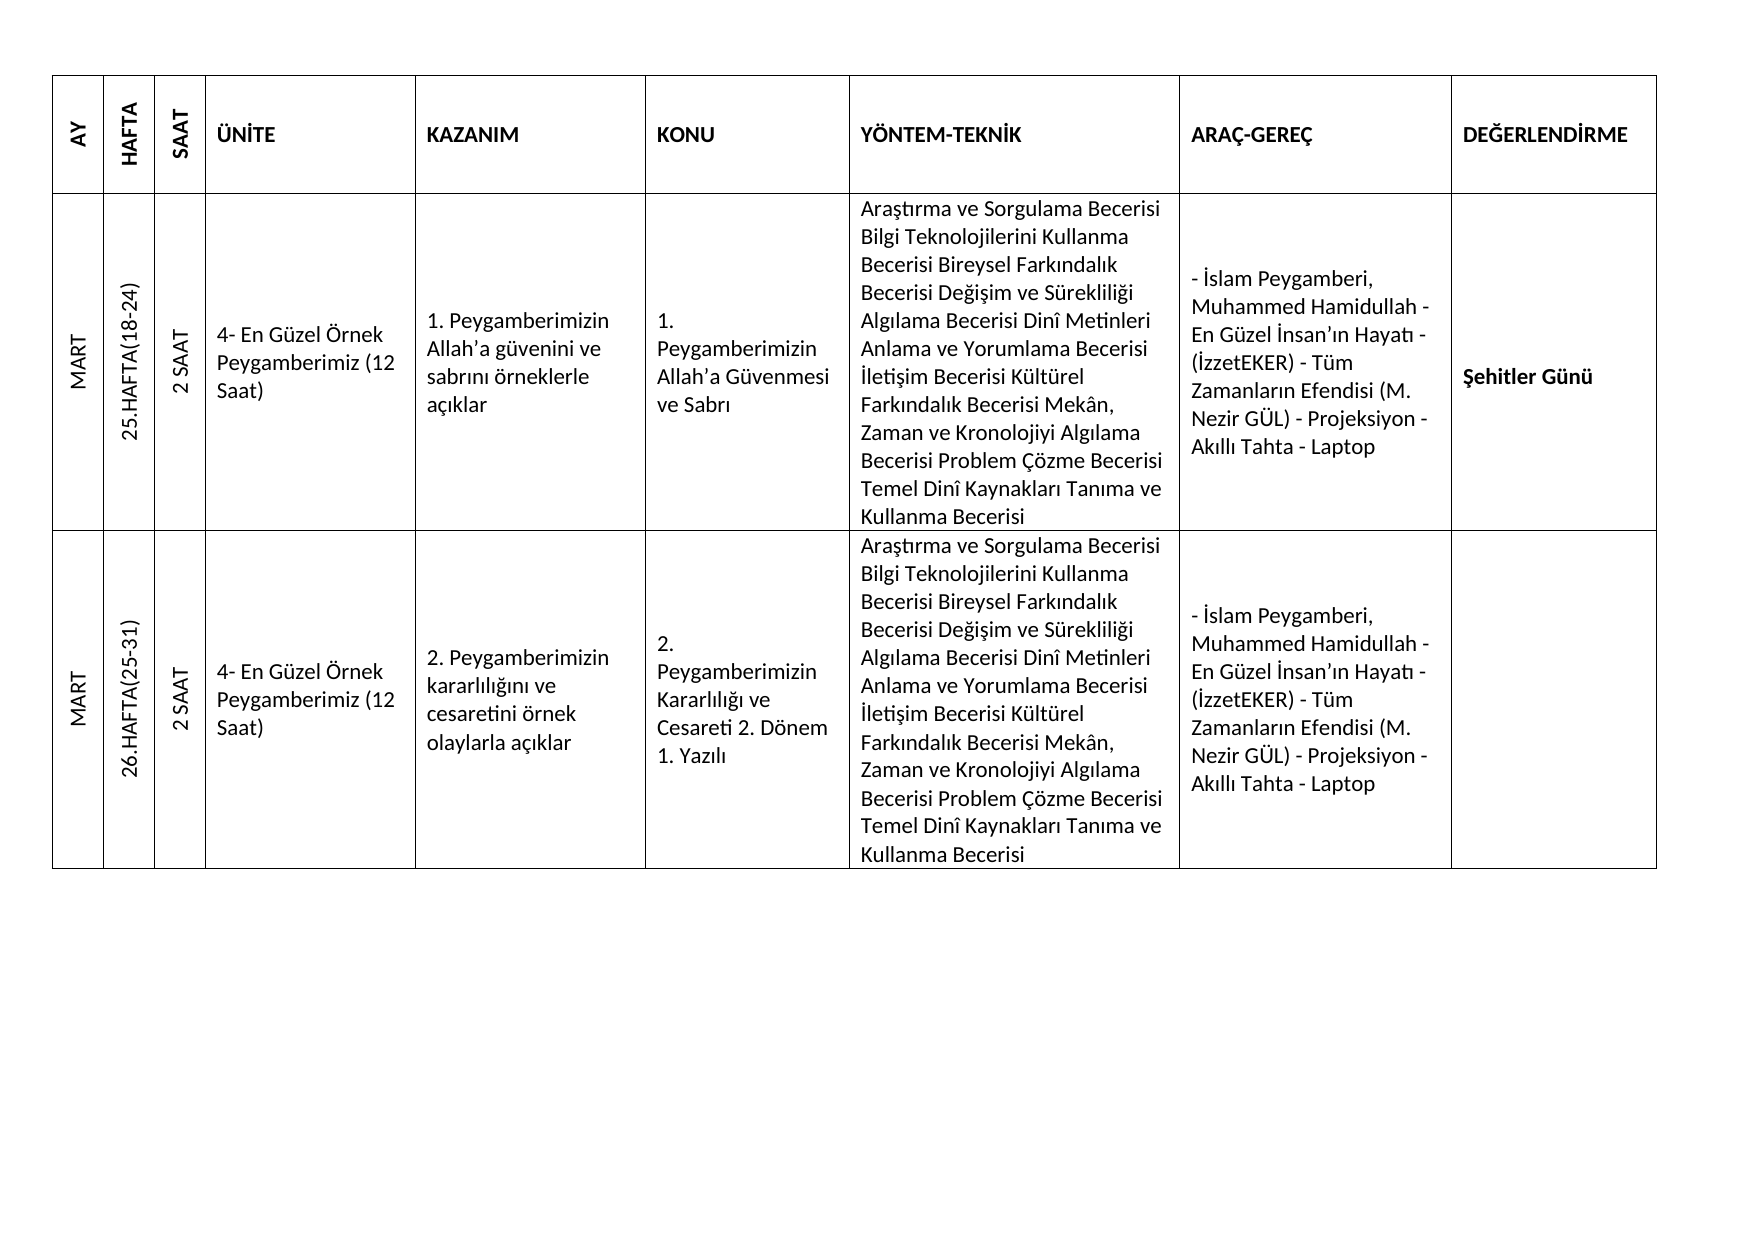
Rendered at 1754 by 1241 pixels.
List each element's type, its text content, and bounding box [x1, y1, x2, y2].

table_cell - İslam Peygamberi, Muhammed Hamidullah - En Güzel İnsan’ın Hayatı - (İzzetEKER) - Tüm Zamanların Efendisi (M. Nezir GÜL) - Projeksiyon - Akıllı Tahta - Laptop [1180, 531, 1451, 868]
table_header KONU [646, 76, 849, 193]
table_header KAZANIM [416, 76, 645, 193]
table_cell Araştırma ve Sorgulama Becerisi Bilgi Teknolojilerini Kullanma Becerisi Bireysel Farkındalık Becerisi Değişim ve Sürekliliği Algılama Becerisi Dinî Metinleri Anlama ve Yorumlama Becerisi İletişim Becerisi Kültürel Farkındalık Becerisi Mekân, Zaman ve Kronolojiyi Algılama Becerisi Problem Çözme Becerisi Temel Dinî Kaynakları Tanıma ve Kullanma Becerisi [850, 194, 1179, 530]
table_cell MART [53, 531, 103, 868]
table_header AY [53, 76, 103, 193]
table_cell 2. Peygamberimizin Kararlılığı ve Cesareti 2. Dönem 1. Yazılı [646, 531, 849, 868]
table_cell 2. Peygamberimizin kararlılığını ve cesaretini örnek olaylarla açıklar [416, 531, 645, 868]
table_header YÖNTEM-TEKNİK [850, 76, 1179, 193]
table_cell [1452, 531, 1656, 868]
table_header DEĞERLENDİRME [1452, 76, 1656, 193]
table_cell 4- En Güzel Örnek Peygamberimiz (12 Saat) [206, 531, 415, 868]
table_cell 2 SAAT [155, 194, 205, 530]
table_cell 25.HAFTA(18-24) [104, 194, 154, 530]
table_header HAFTA [104, 76, 154, 193]
table_header ÜNİTE [206, 76, 415, 193]
table_cell - İslam Peygamberi, Muhammed Hamidullah - En Güzel İnsan’ın Hayatı - (İzzetEKER) - Tüm Zamanların Efendisi (M. Nezir GÜL) - Projeksiyon - Akıllı Tahta - Laptop [1180, 194, 1451, 530]
table_cell 1. Peygamberimizin Allah’a Güvenmesi ve Sabrı [646, 194, 849, 530]
table_cell 2 SAAT [155, 531, 205, 868]
table_cell 1. Peygamberimizin Allah’a güvenini ve sabrını örneklerle açıklar [416, 194, 645, 530]
table_header SAAT [155, 76, 205, 193]
table_cell Şehitler Günü [1452, 194, 1656, 530]
table_cell 4- En Güzel Örnek Peygamberimiz (12 Saat) [206, 194, 415, 530]
table_cell MART [53, 194, 103, 530]
table_header ARAÇ-GEREÇ [1180, 76, 1451, 193]
table_cell 26.HAFTA(25-31) [104, 531, 154, 868]
table_cell Araştırma ve Sorgulama Becerisi Bilgi Teknolojilerini Kullanma Becerisi Bireysel Farkındalık Becerisi Değişim ve Sürekliliği Algılama Becerisi Dinî Metinleri Anlama ve Yorumlama Becerisi İletişim Becerisi Kültürel Farkındalık Becerisi Mekân, Zaman ve Kronolojiyi Algılama Becerisi Problem Çözme Becerisi Temel Dinî Kaynakları Tanıma ve Kullanma Becerisi [850, 531, 1179, 868]
